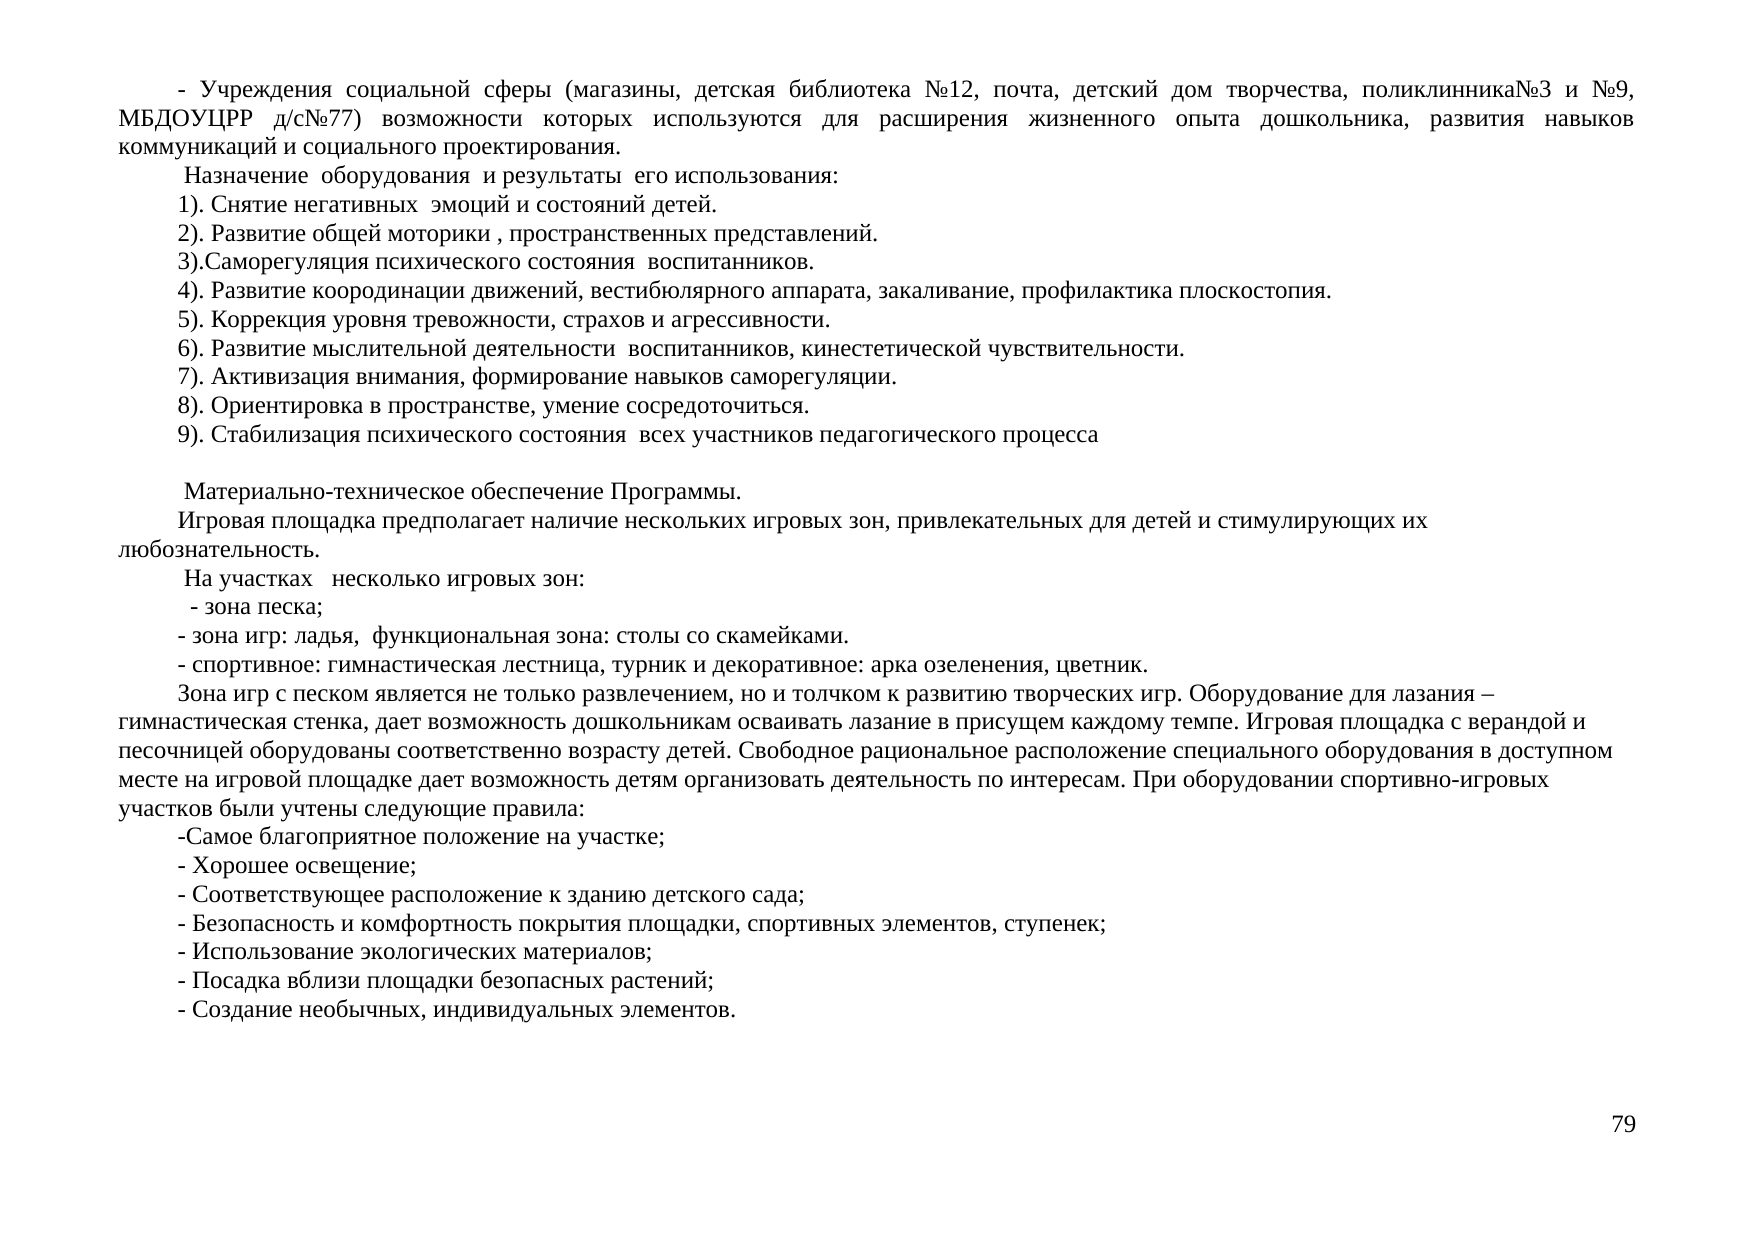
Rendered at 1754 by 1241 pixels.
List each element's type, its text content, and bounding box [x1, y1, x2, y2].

text 7). Активизация внимания, формирование навыков саморегуляции. [118, 361, 1636, 390]
text - Безопасность и комфортность покрытия площадки, спортивных элементов, ступенек; [118, 908, 1636, 936]
text - Посадка вблизи площадки безопасных растений; [118, 965, 1636, 994]
text - зона песка; [118, 591, 1636, 620]
text 4). Развитие коородинации движений, вестибюлярного аппарата, закаливание, профилактика плоскостопия. [118, 275, 1636, 304]
text - спортивное: гимнастическая лестница, турник и декоративное: арка озеленения, цветник. [118, 649, 1636, 678]
text Материально-техническое обеспечение Программы. [118, 476, 1636, 505]
text - Учреждения социальной сферы (магазины, детская библиотека №12, почта, детский дом творчества, поликлинника№3 и №9, МБДОУЦРР д/с№77) возможности которых используются для расширения жизненного опыта дошкольника, развития навыков коммуникаций и социального проектирования. [118, 74, 1636, 160]
text - Соответствующее расположение к зданию детского сада; [118, 879, 1636, 908]
text Назначение оборудования и результаты его использования: [118, 160, 1636, 189]
text 5). Коррекция уровня тревожности, страхов и агрессивности. [118, 304, 1636, 333]
text На участках несколько игровых зон: [118, 563, 1636, 591]
text - Использование экологических материалов; [118, 936, 1636, 965]
text 6). Развитие мыслительной деятельности воспитанников, кинестетической чувствительности. [118, 333, 1636, 361]
text - Хорошее освещение; [118, 850, 1636, 879]
text - зона игр: ладья, функциональная зона: столы со скамейками. [118, 620, 1636, 649]
text 2). Развитие общей моторики , пространственных представлений. [118, 218, 1636, 246]
text Зона игр с песком является не только развлечением, но и толчком к развитию творческих игр. Оборудование для лазания – гимнастическая стенка, дает возможность дошкольникам осваивать лазание в присущем каждому темпе. Игровая площадка с верандой и песочницей оборудованы соответственно возрасту детей. Свободное рациональное расположение специального оборудования в доступном месте на игровой площадке дает возможность детям организовать деятельность по интересам. При оборудовании спортивно-игровых участков были учтены следующие правила: [118, 678, 1636, 821]
text Игровая площадка предполагает наличие нескольких игровых зон, привлекательных для детей и стимулирующих их любознательность. [118, 505, 1636, 563]
text 1). Снятие негативных эмоций и состояний детей. [118, 189, 1636, 218]
text 9). Стабилизация психического состояния всех участников педагогического процесса [118, 419, 1636, 448]
text 8). Ориентировка в пространстве, умение сосредоточиться. [118, 390, 1636, 419]
text -Самое благоприятное положение на участке; [118, 821, 1636, 850]
text - Создание необычных, индивидуальных элементов. [118, 994, 1636, 1023]
text 3).Саморегуляция психического состояния воспитанников. [118, 246, 1636, 275]
